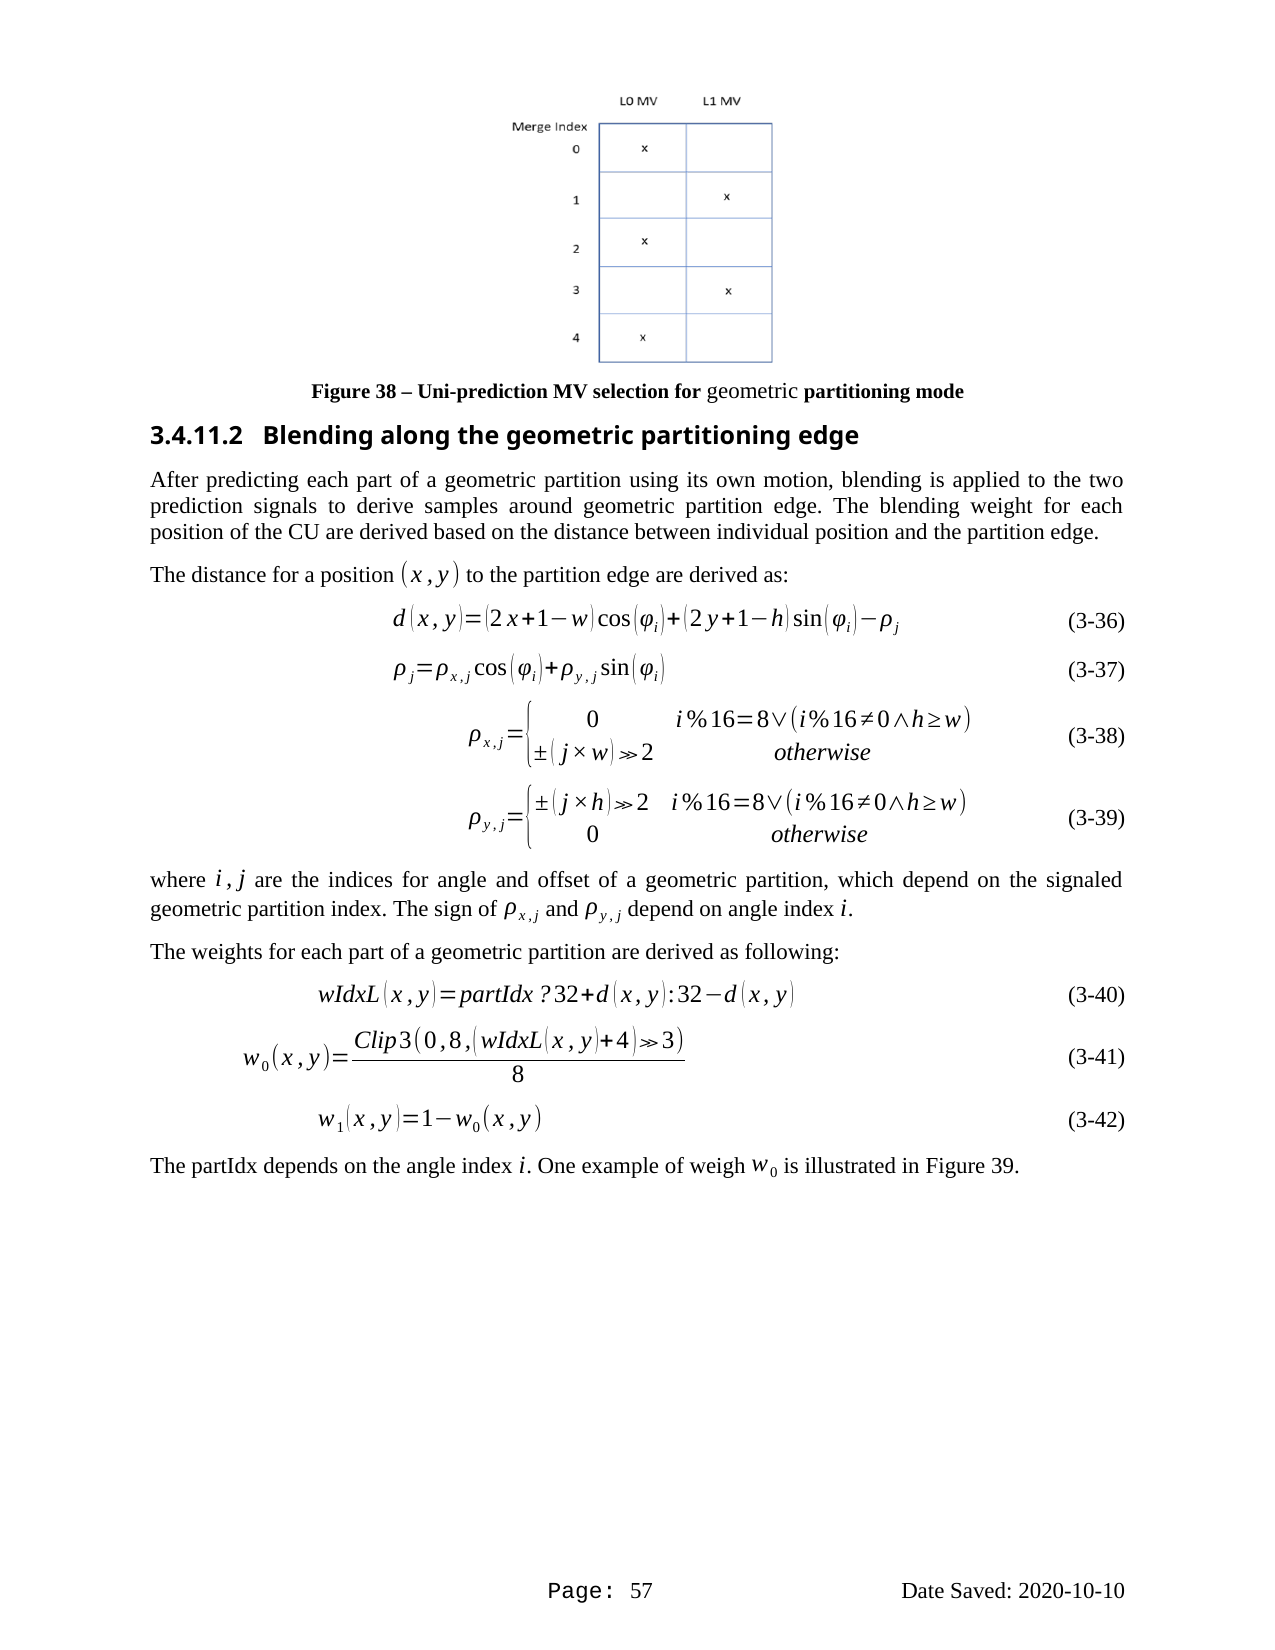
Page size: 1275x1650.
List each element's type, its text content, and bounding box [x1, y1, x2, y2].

text (3-37) [150, 652, 1125, 687]
text (3-38) [150, 701, 1125, 770]
text The distance for a position to the partition edge are derived as: [150, 559, 1125, 589]
text Figure 38 – Uni-prediction MV selection for geometric partitioning mode [150, 377, 1125, 403]
text (3-39) [150, 784, 1125, 851]
text After predicting each part of a geometric partition using its own motion, blending is applied to the two prediction signals to derive samples around geometric partition edge. The blending weight for each position of the CU are derived based on the distance between individual position and the partition edge. [150, 466, 1125, 545]
subtitle Blending along the geometric partitioning edge [150, 417, 1020, 452]
text The weights for each part of a geometric partition are derived as following: [150, 938, 1125, 964]
text where are the indices for angle and offset of a geometric partition, which depend on the signaled geometric partition index. The sign of and depend on angle index . [150, 865, 1125, 924]
text The partIdx depends on the angle index . One example of weigh is illustrated in Figure 39. [150, 1150, 1125, 1181]
picture [502, 90, 773, 363]
text (3-41) [150, 1023, 1125, 1089]
text (3-40) [150, 979, 1125, 1009]
text (3-36) [150, 603, 1125, 638]
text (3-42) [150, 1103, 1125, 1136]
